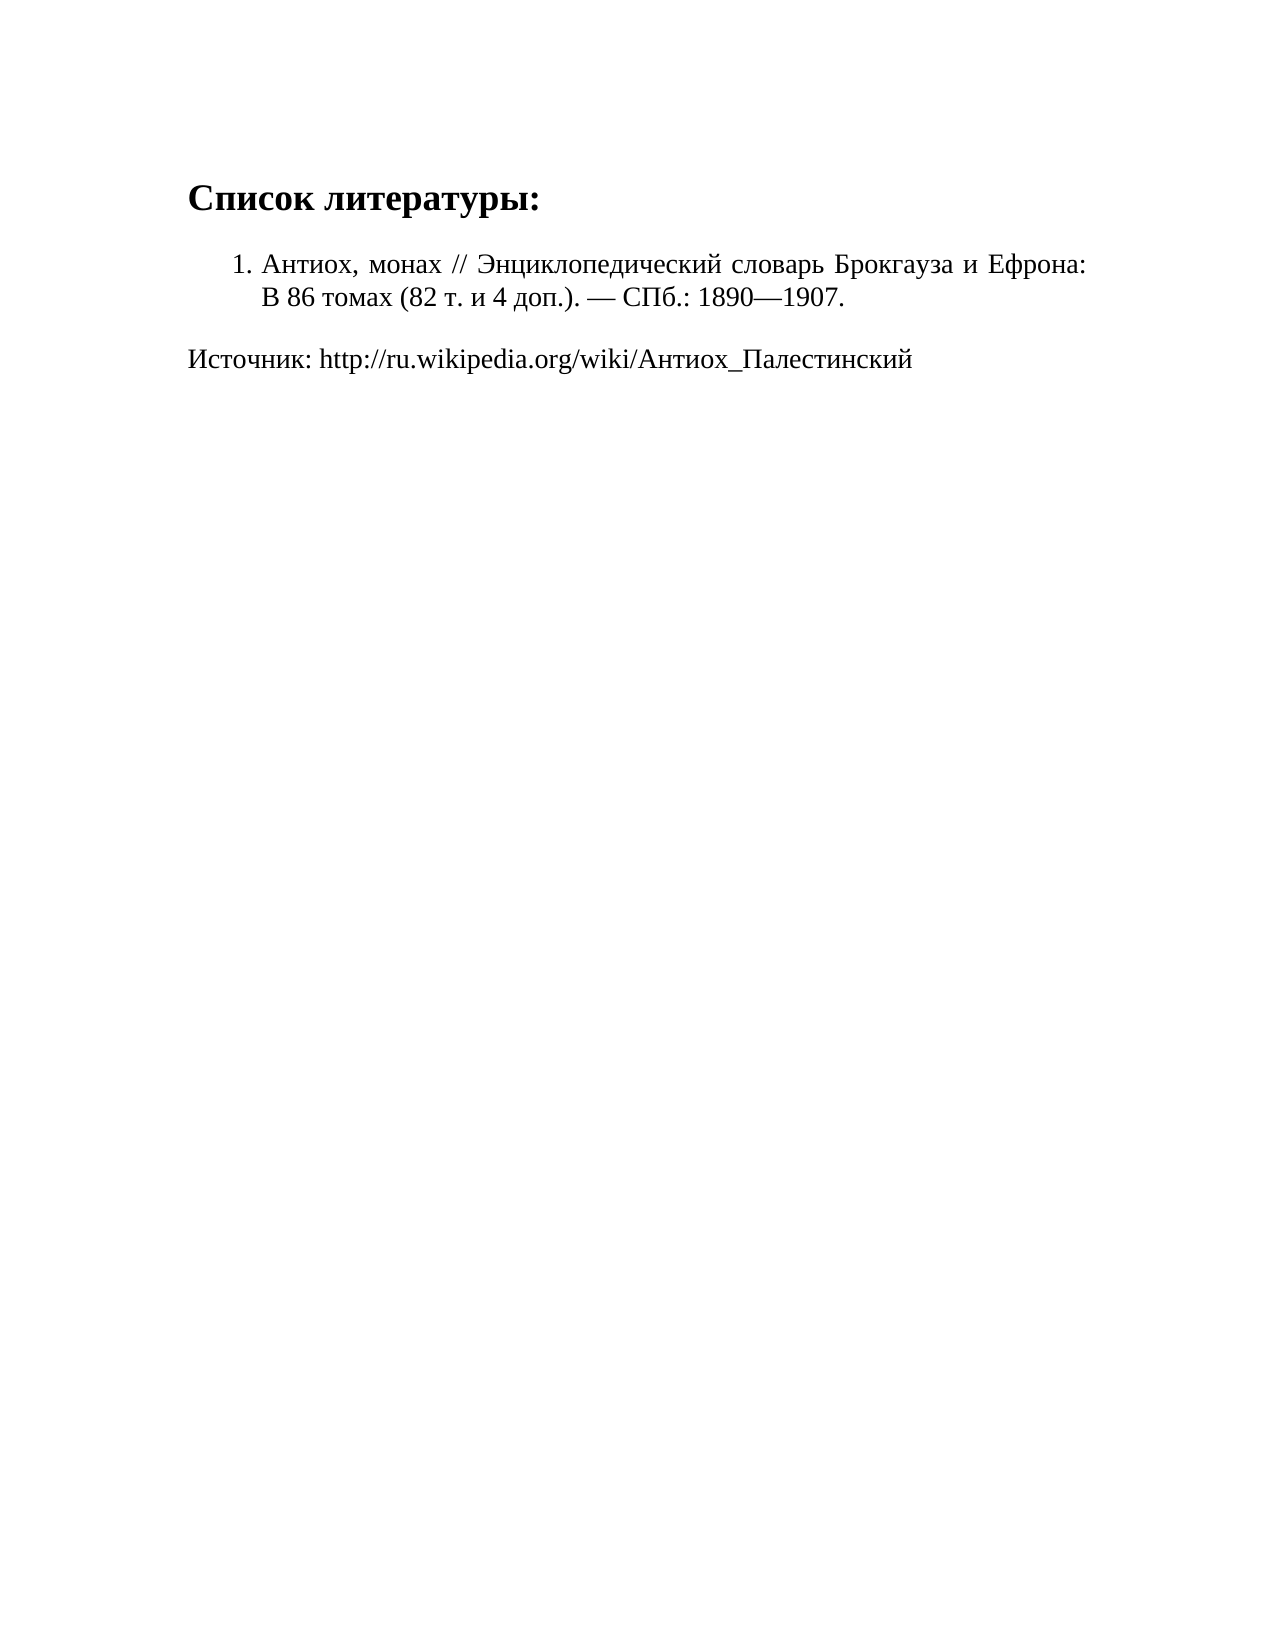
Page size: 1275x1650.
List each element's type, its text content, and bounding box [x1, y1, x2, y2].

text Источник: http://ru.wikipedia.org/wiki/Антиох_Палестинский [187, 342, 1087, 374]
list Антиох, монах // Энциклопедический словарь Брокгауза и Ефрона: В 86 томах (82 т. и 4 доп.). — СПб.: 1890—1907. [232, 248, 1087, 312]
list Список литературы: [187, 175, 1087, 218]
